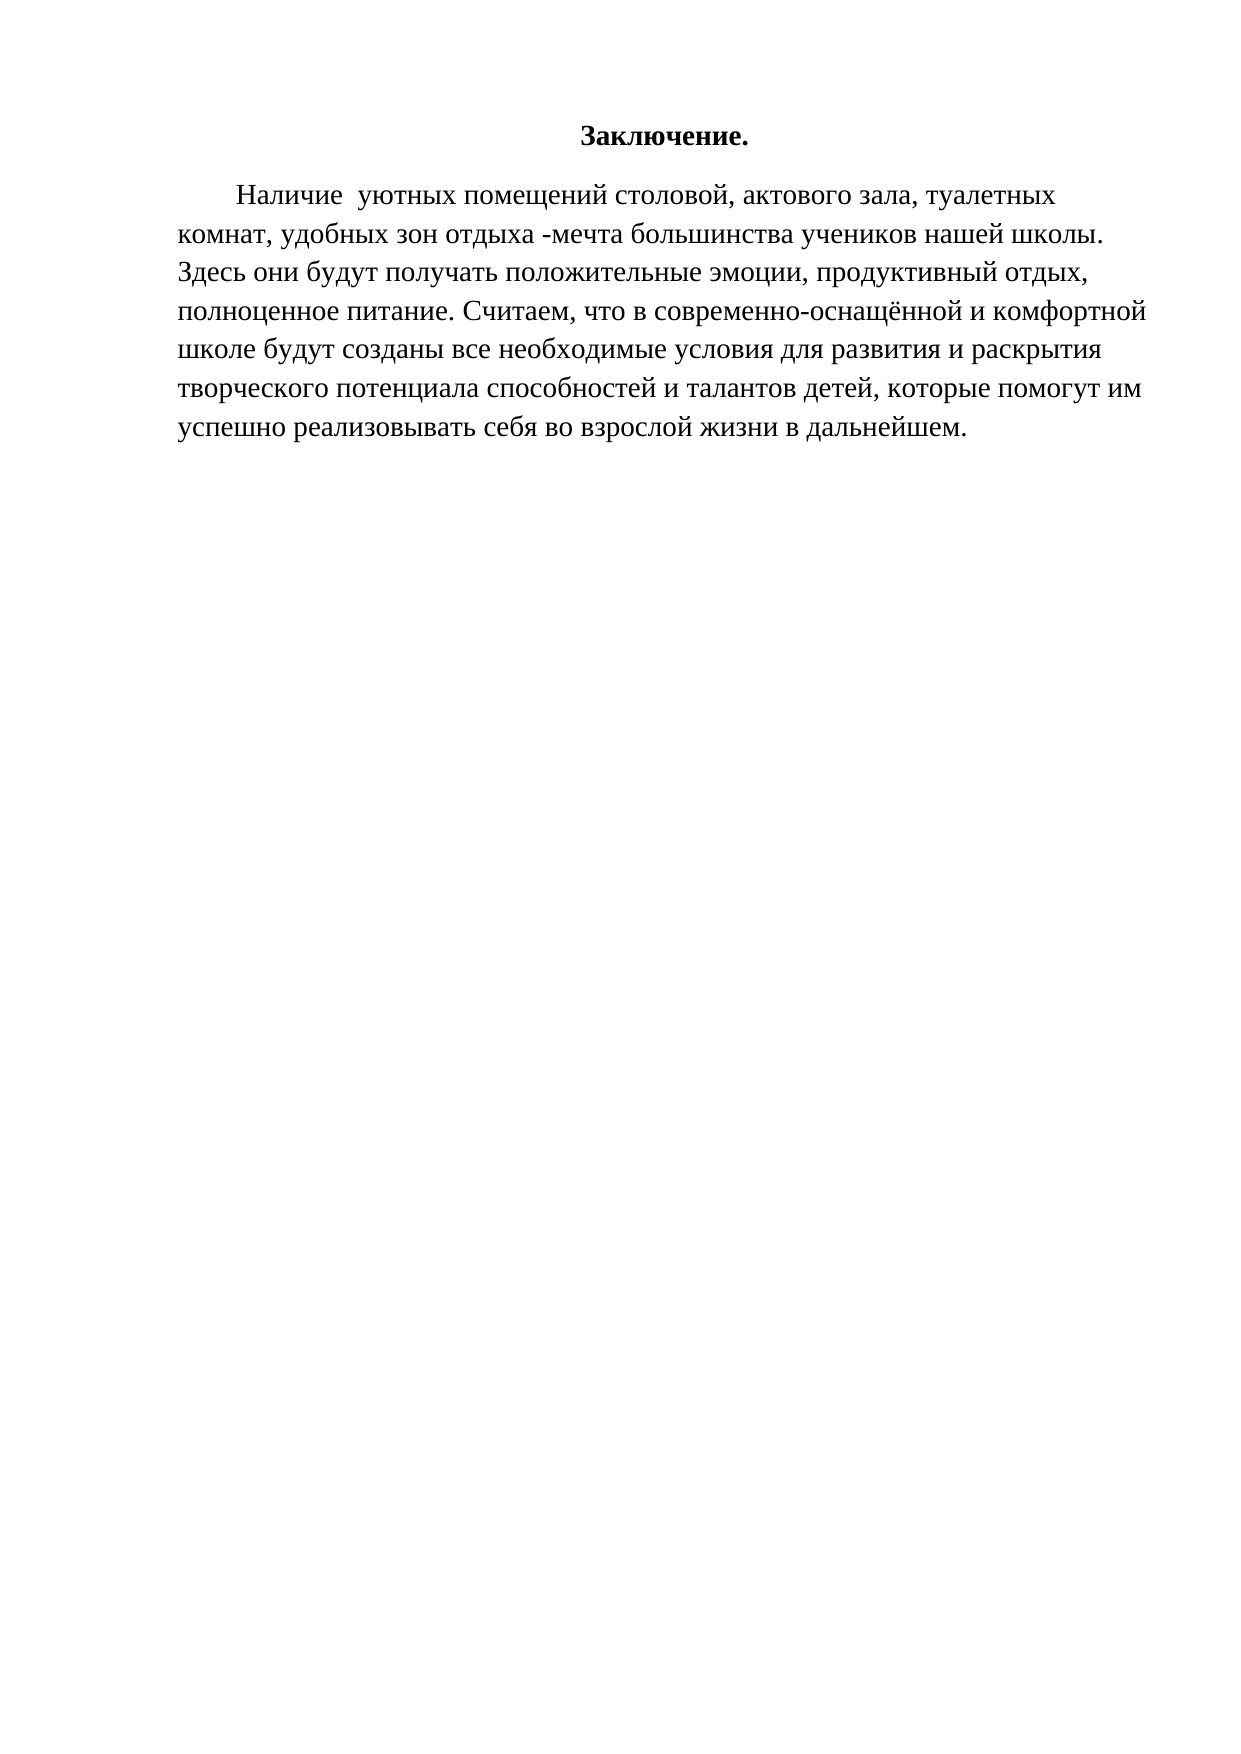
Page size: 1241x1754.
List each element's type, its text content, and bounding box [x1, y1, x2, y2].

text Заключение. [177, 118, 1152, 152]
text Наличие уютных помещений столовой, актового зала, туалетных комнат, удобных зон отдыха -мечта большинства учеников нашей школы. Здесь они будут получать положительные эмоции, продуктивный отдых, полноценное питание. Считаем, что в современно-оснащённой и комфортной школе будут созданы все необходимые условия для развития и раскрытия творческого потенциала способностей и талантов детей, которые помогут им успешно реализовывать себя во взрослой жизни в дальнейшем. [177, 177, 1152, 442]
